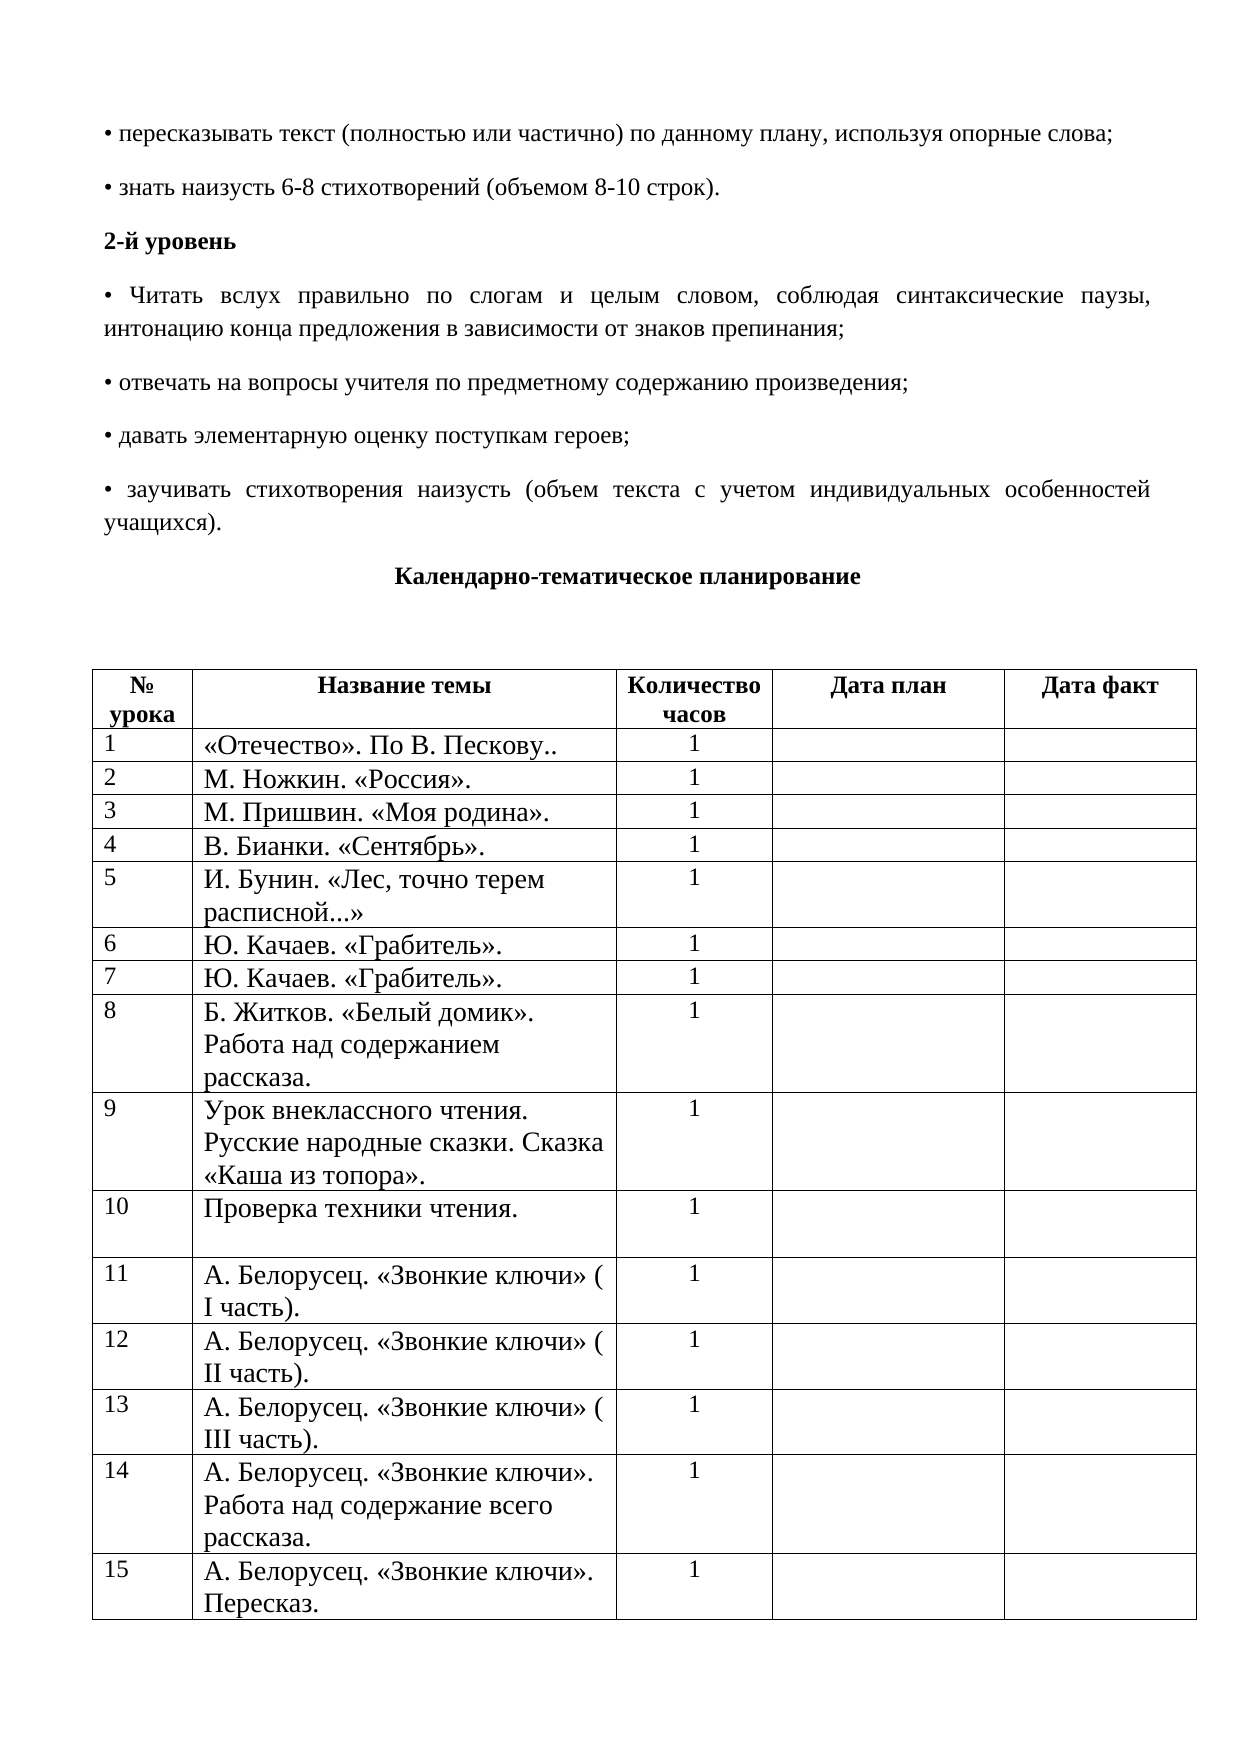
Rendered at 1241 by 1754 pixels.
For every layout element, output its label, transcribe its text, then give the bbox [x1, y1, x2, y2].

text • знать наизусть 6-8 стихотворений (объемом 8-10 строк). [103, 172, 1152, 201]
table_cell 15 [93, 1554, 192, 1618]
table_cell [773, 1191, 1004, 1257]
table_cell 10 [93, 1191, 192, 1257]
table_cell [1005, 1191, 1196, 1257]
table_cell [773, 1455, 1004, 1553]
table_cell [773, 1390, 1004, 1454]
table_cell [773, 1258, 1004, 1323]
table_cell [1005, 1258, 1196, 1323]
table_cell [773, 995, 1004, 1092]
table_cell 1 [93, 729, 192, 761]
table_cell [773, 729, 1004, 761]
table_cell Ю. Качаев. «Грабитель». [193, 961, 616, 994]
table_cell [773, 1093, 1004, 1190]
table_cell [773, 1324, 1004, 1388]
table_cell И. Бунин. «Лес, точно терем расписной...» [193, 862, 616, 927]
table_cell 1 [617, 928, 772, 960]
text 2-й уровень [103, 226, 1152, 254]
table_header Дата факт [1005, 670, 1196, 727]
table_cell 1 [617, 1258, 772, 1323]
table_cell М. Ножкин. «Россия». [193, 762, 616, 794]
table_cell 1 [617, 1093, 772, 1190]
table_cell [773, 795, 1004, 828]
table_cell А. Белорусец. «Звонкие ключи». Пересказ. [193, 1554, 616, 1618]
table_cell Б. Житков. «Белый домик». Работа над содержанием рассказа. [193, 995, 616, 1092]
table_cell 2 [93, 762, 192, 794]
table_cell 1 [617, 1191, 772, 1257]
table_cell Проверка техники чтения. [193, 1191, 616, 1257]
table_cell [1005, 795, 1196, 828]
table_cell [773, 829, 1004, 861]
table_cell 1 [617, 829, 772, 861]
table_cell [773, 961, 1004, 994]
table_cell А. Белорусец. «Звонкие ключи». Работа над содержание всего рассказа. [193, 1455, 616, 1553]
table_cell 11 [93, 1258, 192, 1323]
table_header № урока [93, 670, 192, 727]
table_cell 5 [93, 862, 192, 927]
table_cell «Отечество». По В. Пескову.. [193, 729, 616, 761]
table_cell 1 [617, 961, 772, 994]
table_cell [773, 928, 1004, 960]
table_cell [773, 1554, 1004, 1618]
table_cell 1 [617, 995, 772, 1092]
text • пересказывать текст (полностью или частично) по данному плану, используя опорные слова; [103, 118, 1152, 147]
table_cell 1 [617, 1554, 772, 1618]
table_cell [1005, 961, 1196, 994]
table_header Дата план [773, 670, 1004, 727]
table_cell 4 [93, 829, 192, 861]
table_cell 1 [617, 762, 772, 794]
table_cell 3 [93, 795, 192, 828]
table_cell 8 [93, 995, 192, 1092]
table_cell Ю. Качаев. «Грабитель». [193, 928, 616, 960]
table_cell [1005, 1554, 1196, 1618]
table_cell [773, 862, 1004, 927]
text • отвечать на вопросы учителя по предметному содержанию произведения; [103, 367, 1152, 395]
table_cell А. Белорусец. «Звонкие ключи» ( I часть). [193, 1258, 616, 1323]
table_cell В. Бианки. «Сентябрь». [193, 829, 616, 861]
table_cell 6 [93, 928, 192, 960]
table_header Количество часов [617, 670, 772, 727]
table_cell [1005, 1093, 1196, 1190]
table_cell 13 [93, 1390, 192, 1454]
table_cell [1005, 1390, 1196, 1454]
table_cell 12 [93, 1324, 192, 1388]
table_cell А. Белорусец. «Звонкие ключи» ( III часть). [193, 1390, 616, 1454]
text • давать элементарную оценку поступкам героев; [103, 420, 1152, 449]
table_cell 1 [617, 862, 772, 927]
table_cell [1005, 928, 1196, 960]
table_cell 14 [93, 1455, 192, 1553]
table_cell 9 [93, 1093, 192, 1190]
table_cell А. Белорусец. «Звонкие ключи» ( II часть). [193, 1324, 616, 1388]
table_cell М. Пришвин. «Моя родина». [193, 795, 616, 828]
table_cell [1005, 862, 1196, 927]
table_header Название темы [193, 670, 616, 727]
table_cell 1 [617, 795, 772, 828]
table_cell 1 [617, 1455, 772, 1553]
table_cell 1 [617, 729, 772, 761]
table_cell [1005, 729, 1196, 761]
table_cell 1 [617, 1324, 772, 1388]
table_cell [1005, 829, 1196, 861]
table_cell [1005, 995, 1196, 1092]
table_cell Урок внеклассного чтения. Русские народные сказки. Сказка «Каша из топора». [193, 1093, 616, 1190]
table_cell 1 [617, 1390, 772, 1454]
text • заучивать стихотворения наизусть (объем текста с учетом индивидуальных особенностей учащихся). [103, 474, 1152, 536]
table_cell [1005, 1324, 1196, 1388]
text Календарно-тематическое планирование [103, 561, 1152, 590]
table_cell [1005, 762, 1196, 794]
table_cell [773, 762, 1004, 794]
table_cell 7 [93, 961, 192, 994]
table_cell [1005, 1455, 1196, 1553]
text • Читать вслух правильно по слогам и целым словом, соблюдая синтаксические паузы, интонацию конца предложения в зависимости от знаков препинания; [103, 280, 1152, 341]
